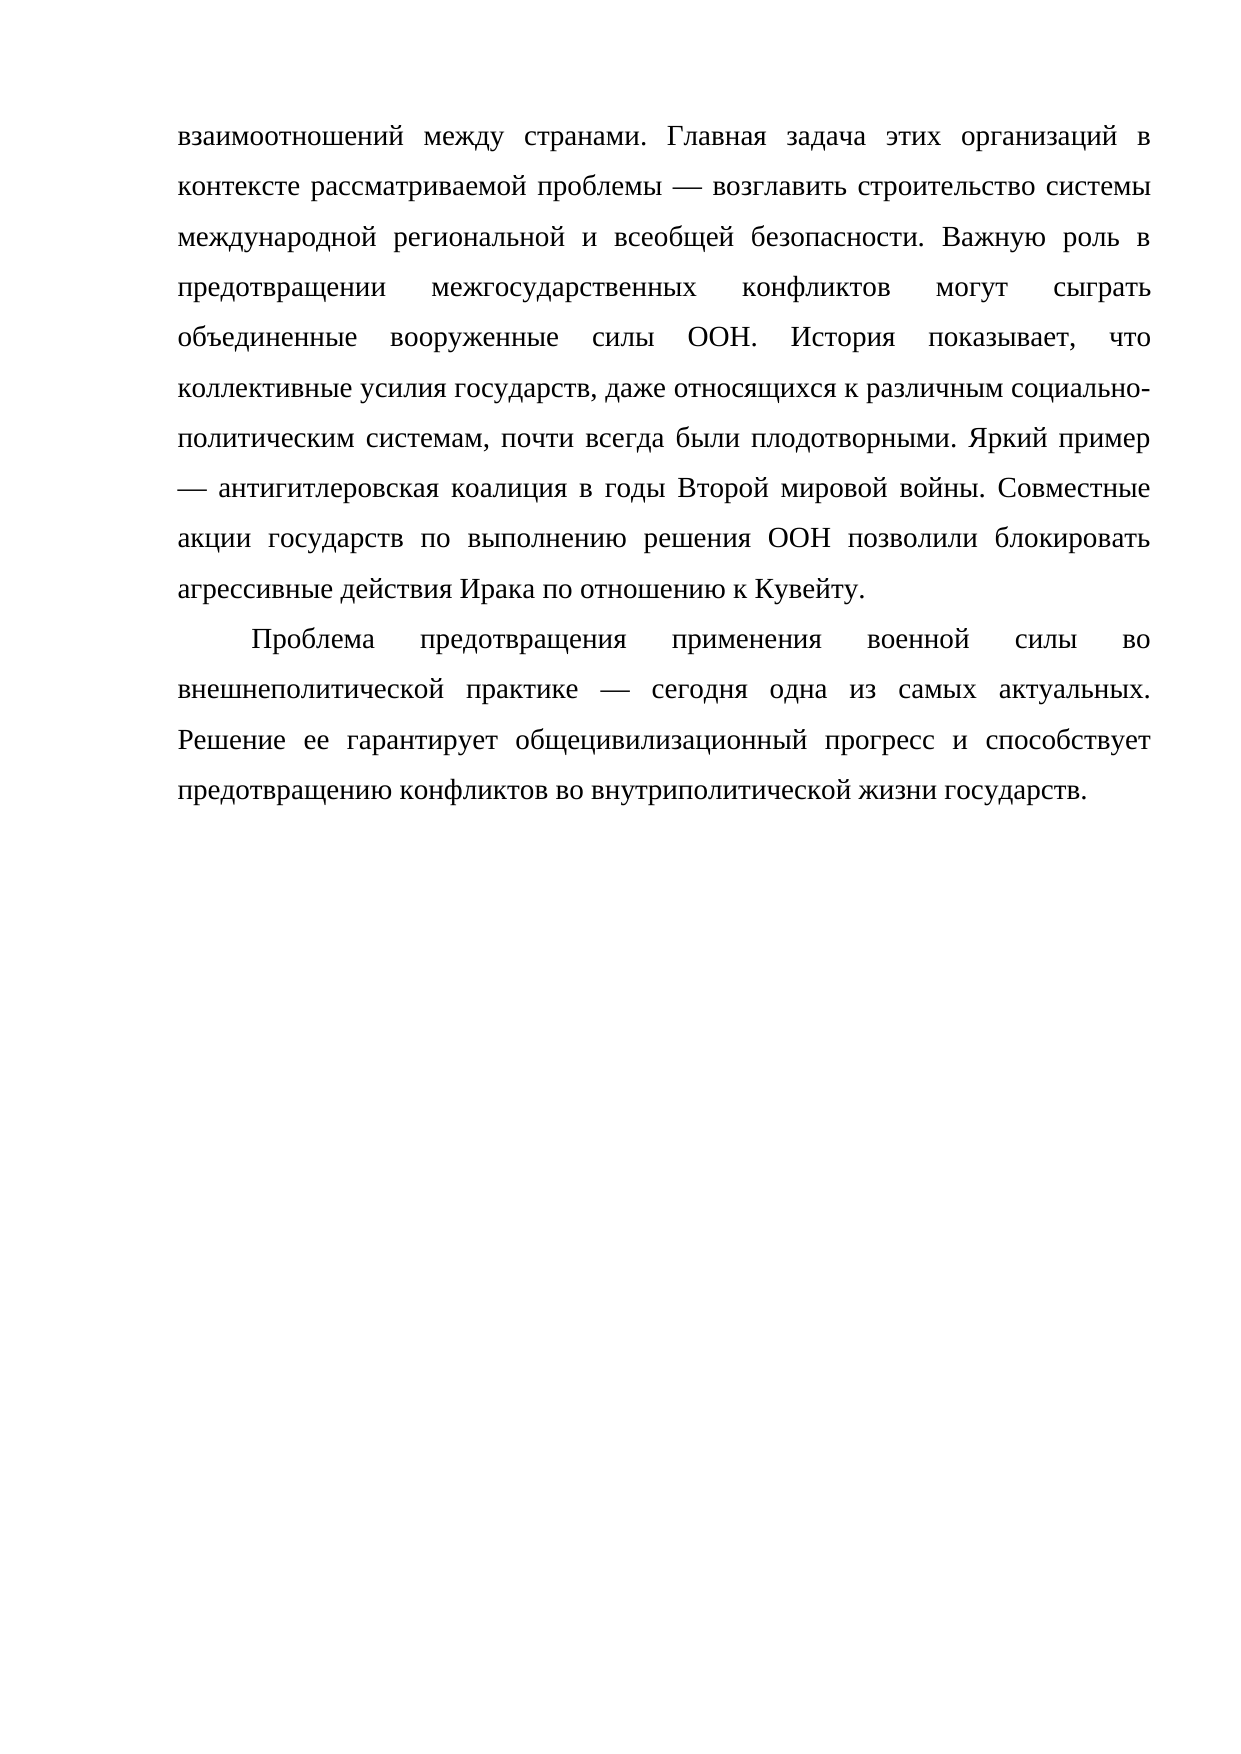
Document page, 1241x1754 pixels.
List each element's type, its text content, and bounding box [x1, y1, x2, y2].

text Проблема предотвращения применения военной силы во внешнеполитической практике — сегодня одна из самых актуальных. Решение ее гарантирует общецивилизационный прогресс и способствует предотвращению конфликтов во внутриполитической жизни государств. [177, 621, 1152, 806]
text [177, 118, 1152, 604]
